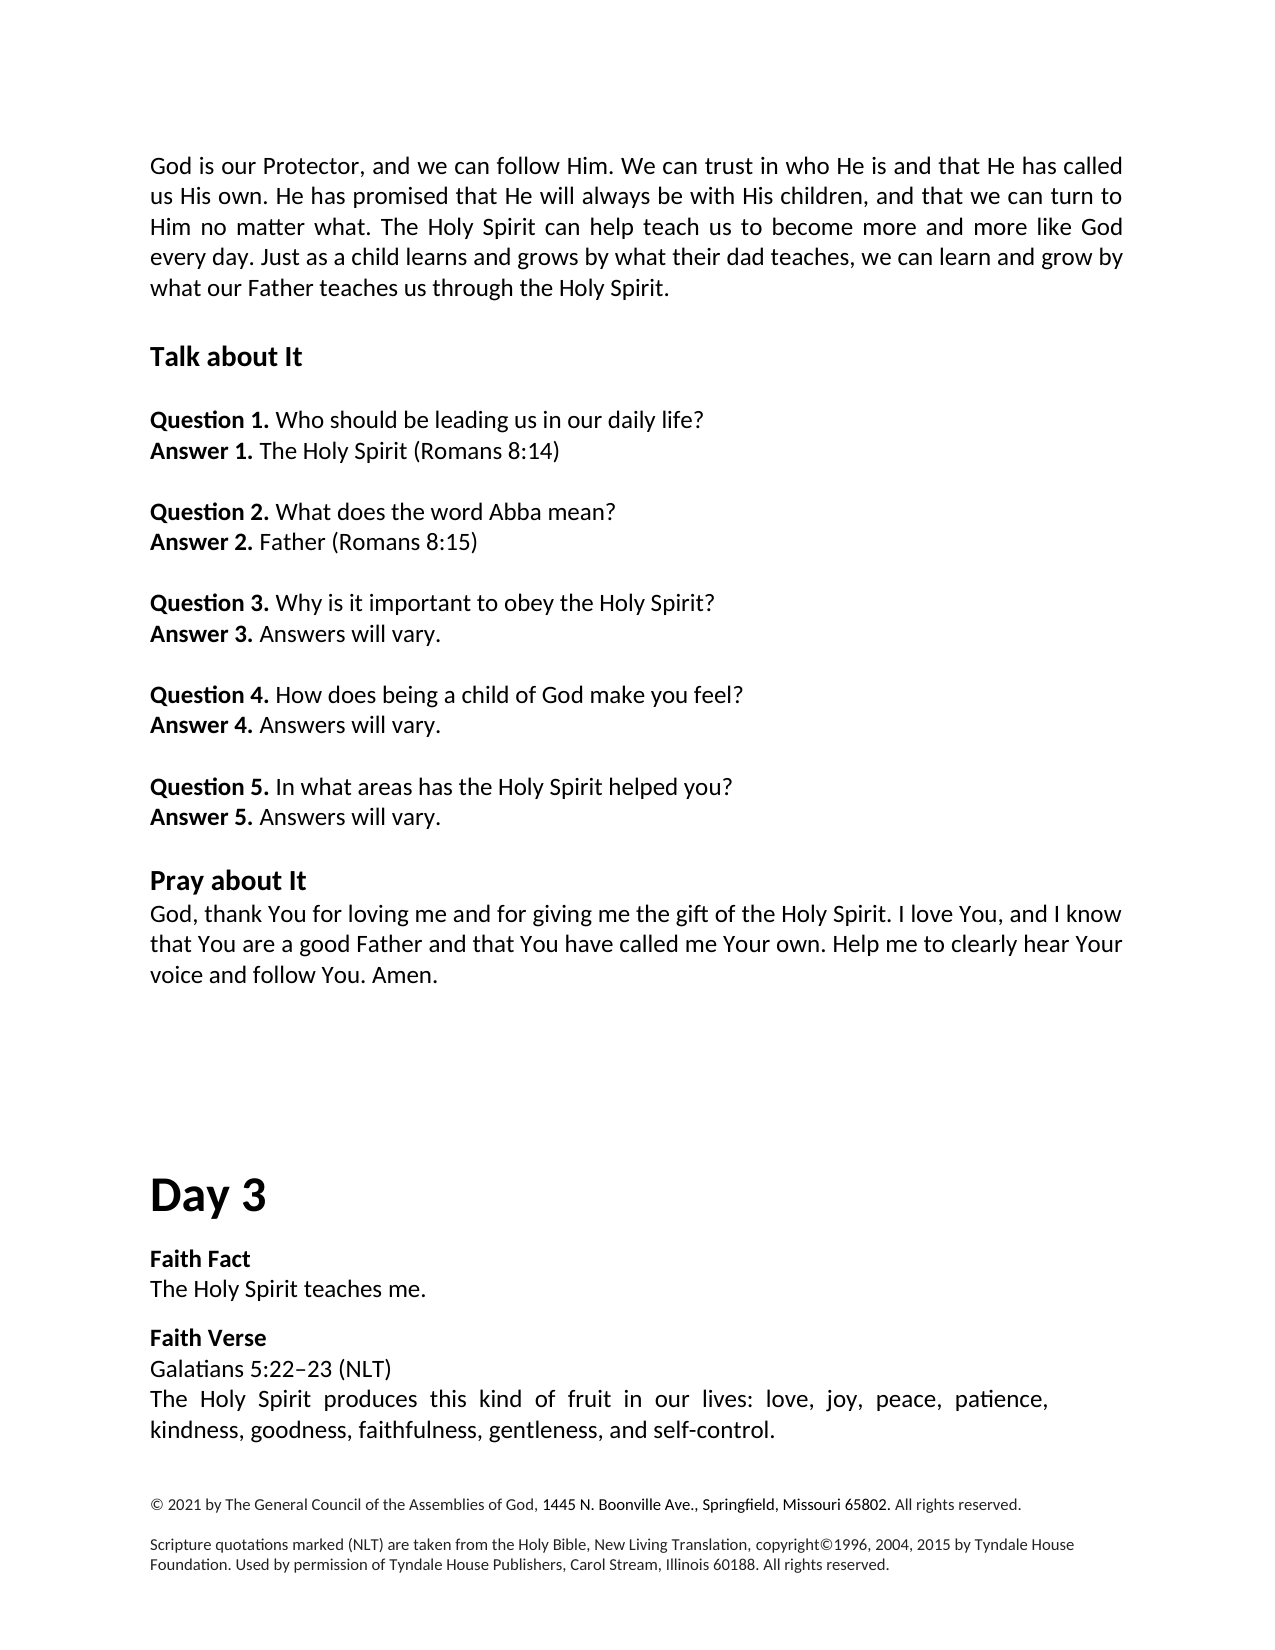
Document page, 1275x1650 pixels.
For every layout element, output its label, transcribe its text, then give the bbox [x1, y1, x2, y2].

table_cell Question 3. Why is it important to obey the Holy Spirit? Answer 3. Answers will vary. [150, 588, 1050, 679]
text Day 3 [150, 1163, 1125, 1224]
text Pray about It [150, 862, 1125, 898]
table_cell Question 5. In what areas has the Holy Spirit helped you? Answer 5. Answers will vary. [150, 771, 1050, 862]
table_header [150, 1224, 1050, 1444]
text God is our Protector, and we can follow Him. We can trust in who He is and that He has called us His own. He has promised that He will always be with His children, and that we can turn to Him no matter what. The Holy Spirit can help teach us to become more and more like God every day. Just as a child learns and grows by what their dad teaches, we can learn and grow by what our Father teaches us through the Holy Spirit. [150, 150, 1125, 303]
table_cell Question 2. What does the word Abba mean? Answer 2. Father (Romans 8:15) [150, 496, 1050, 587]
table_header Question 1. Who should be leading us in our daily life? Answer 1. The Holy Spirit (Romans 8:14) [150, 374, 1050, 496]
table_cell Question 4. How does being a child of God make you feel? Answer 4. Answers will vary. [150, 679, 1050, 771]
text Talk about It [150, 338, 1125, 374]
text God, thank You for loving me and for giving me the gift of the Holy Spirit. I love You, and I know that You are a good Father and that You have called me Your own. Help me to clearly hear Your voice and follow You. Amen. [150, 898, 1125, 989]
